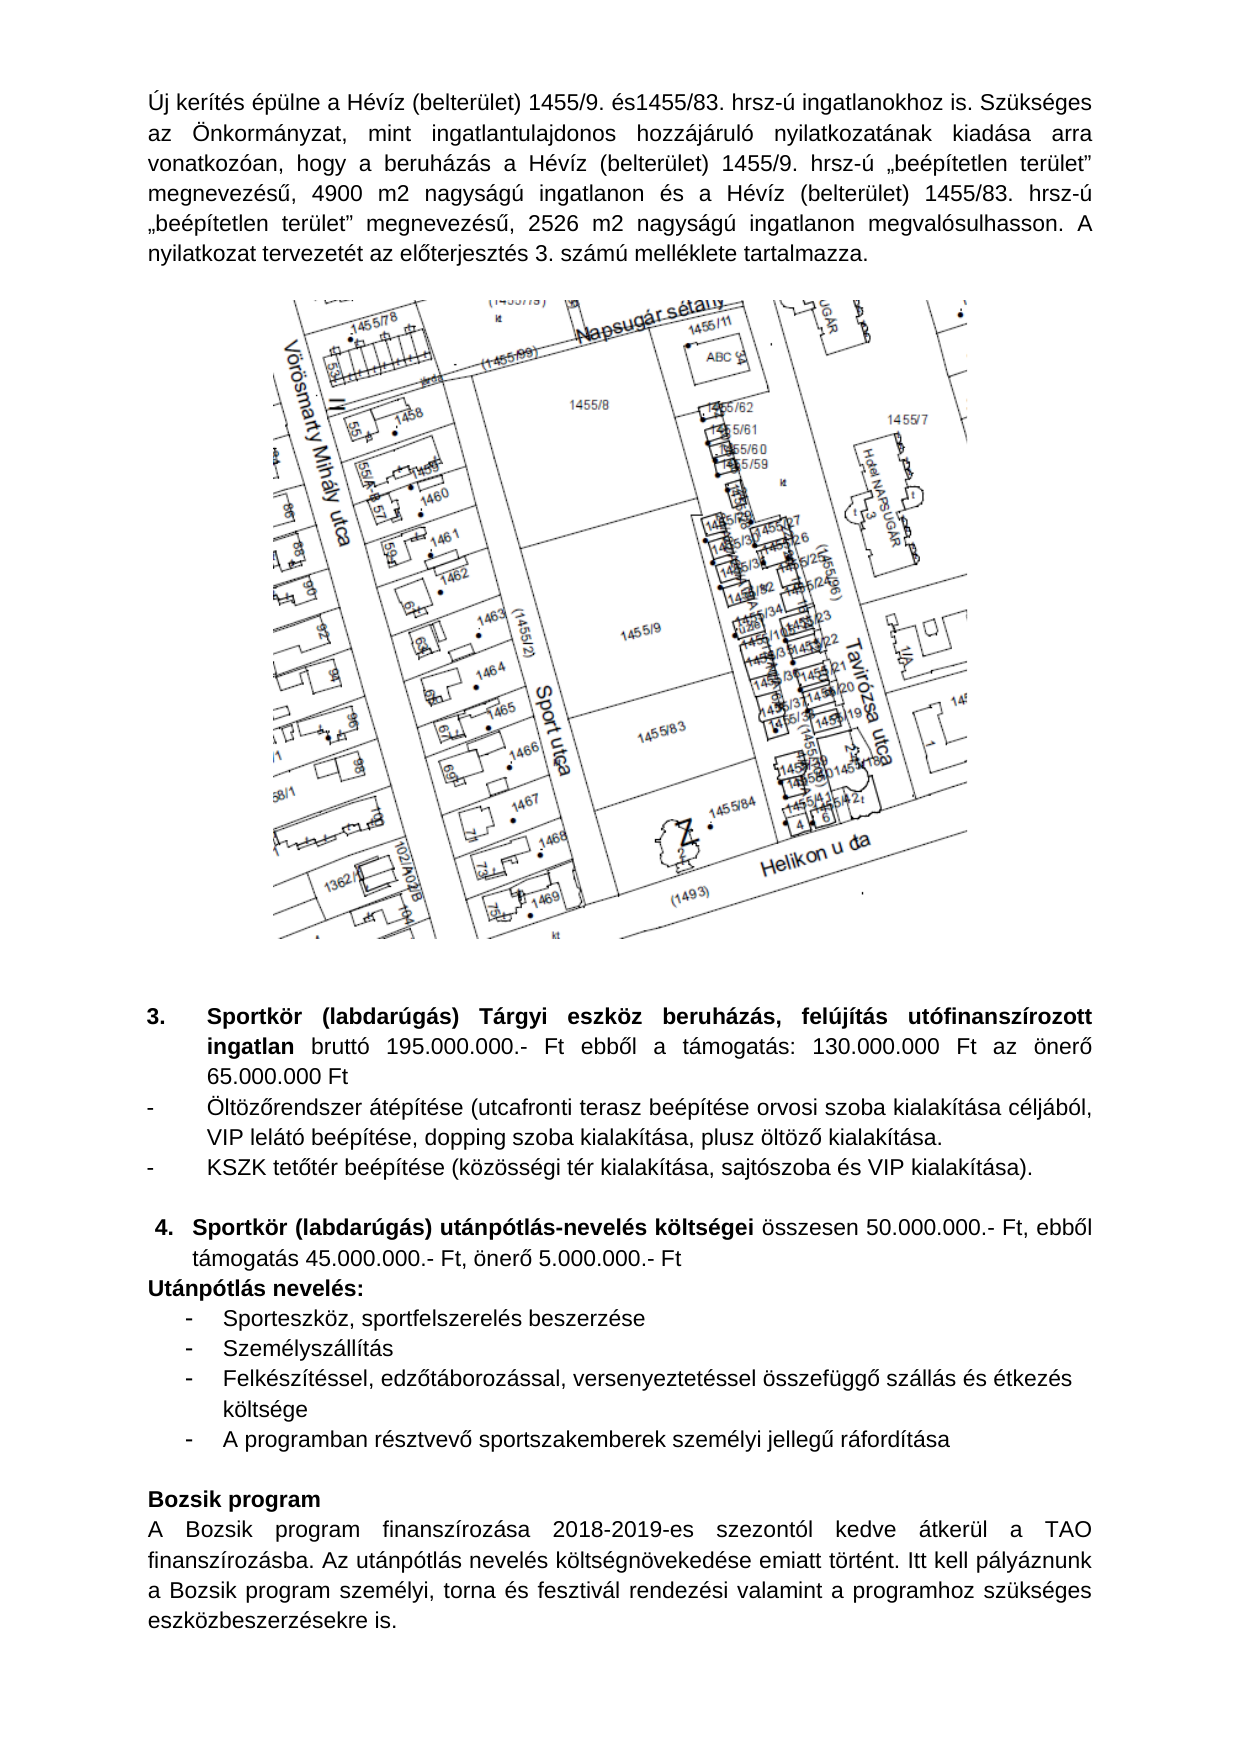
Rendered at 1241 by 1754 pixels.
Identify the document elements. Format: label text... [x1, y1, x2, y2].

text A Bozsik program finanszírozása 2018-2019-es szezontól kedve átkerül a TAO finanszírozásba. Az utánpótlás nevelés költségnövekedése emiatt történt. Itt kell pályáznunk a Bozsik program személyi, torna és fesztivál rendezési valamint a programhoz szükséges eszközbeszerzésekre is. [148, 1516, 1093, 1633]
list KSZK tetőtér beépítése (közösségi tér kialakítása, sajtószoba és VIP kialakítása). [146, 1154, 1093, 1180]
list Sporteszköz, sportfelszerelés beszerzése [185, 1305, 1093, 1331]
picture [273, 300, 968, 939]
list Sportkör (labdarúgás) utánpótlás-nevelés költségei összesen 50.000.000.- Ft, ebből támogatás 45.000.000.- Ft, önerő 5.000.000.- Ft [154, 1214, 1093, 1271]
text Új kerítés épülne a Hévíz (belterület) 1455/9. és1455/83. hrsz-ú ingatlanokhoz is. Szükséges az Önkormányzat, mint ingatlantulajdonos hozzájáruló nyilatkozatának kiadása arra vonatkozóan, hogy a beruházás a Hévíz (belterület) 1455/9. hrsz-ú „beépítetlen terület” megnevezésű, 4900 m2 nagyságú ingatlanon és a Hévíz (belterület) 1455/83. hrsz-ú „beépítetlen terület” megnevezésű, 2526 m2 nagyságú ingatlanon megvalósulhasson. A nyilatkozat tervezetét az előterjesztés 3. számú melléklete tartalmazza. [148, 89, 1093, 267]
text Bozsik program [148, 1486, 1093, 1512]
list A programban résztvevő sportszakemberek személyi jellegű ráfordítása [185, 1426, 1093, 1452]
list Személyszállítás [185, 1335, 1093, 1361]
list Sportkör (labdarúgás) Tárgyi eszköz beruházás, felújítás utófinanszírozott ingatlan bruttó 195.000.000.- Ft ebből a támogatás: 130.000.000 Ft az önerő 65.000.000 Ft [146, 1003, 1093, 1089]
text Utánpótlás nevelés: [148, 1275, 1093, 1301]
list Felkészítéssel, edzőtáborozással, versenyeztetéssel összefüggő szállás és étkezés költsége [185, 1365, 1093, 1422]
list Öltözőrendszer átépítése (utcafronti terasz beépítése orvosi szoba kialakítása céljából, VIP lelátó beépítése, dopping szoba kialakítása, plusz öltöző kialakítása. [146, 1093, 1093, 1150]
